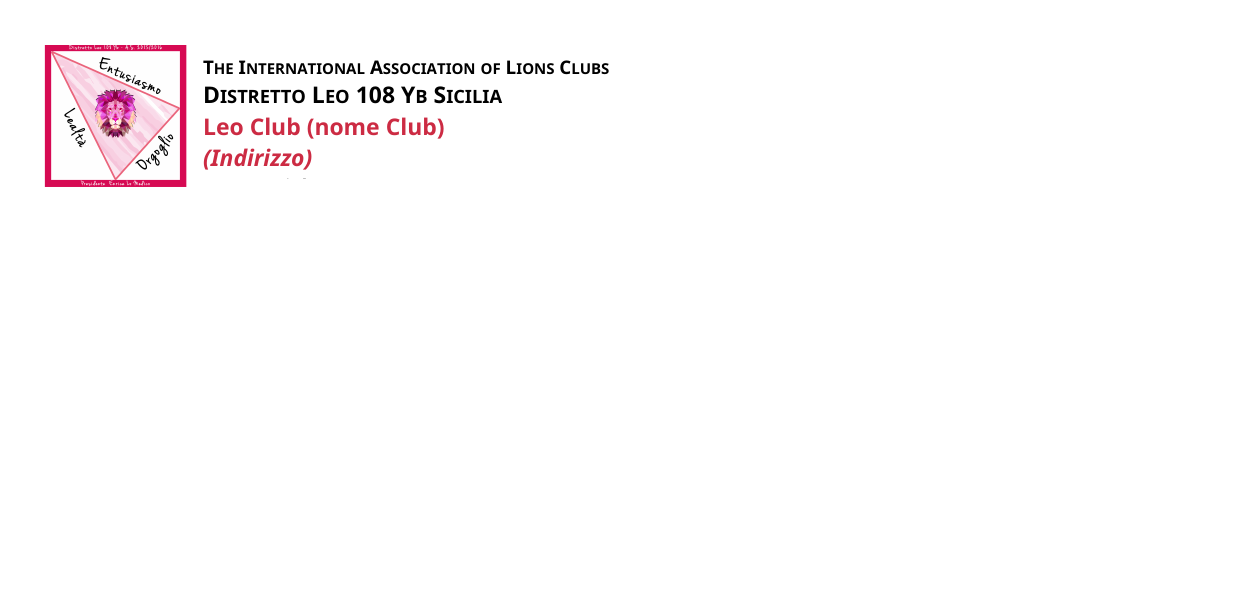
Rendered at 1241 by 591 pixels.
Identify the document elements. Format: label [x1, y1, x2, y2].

picture [44, 45, 187, 187]
